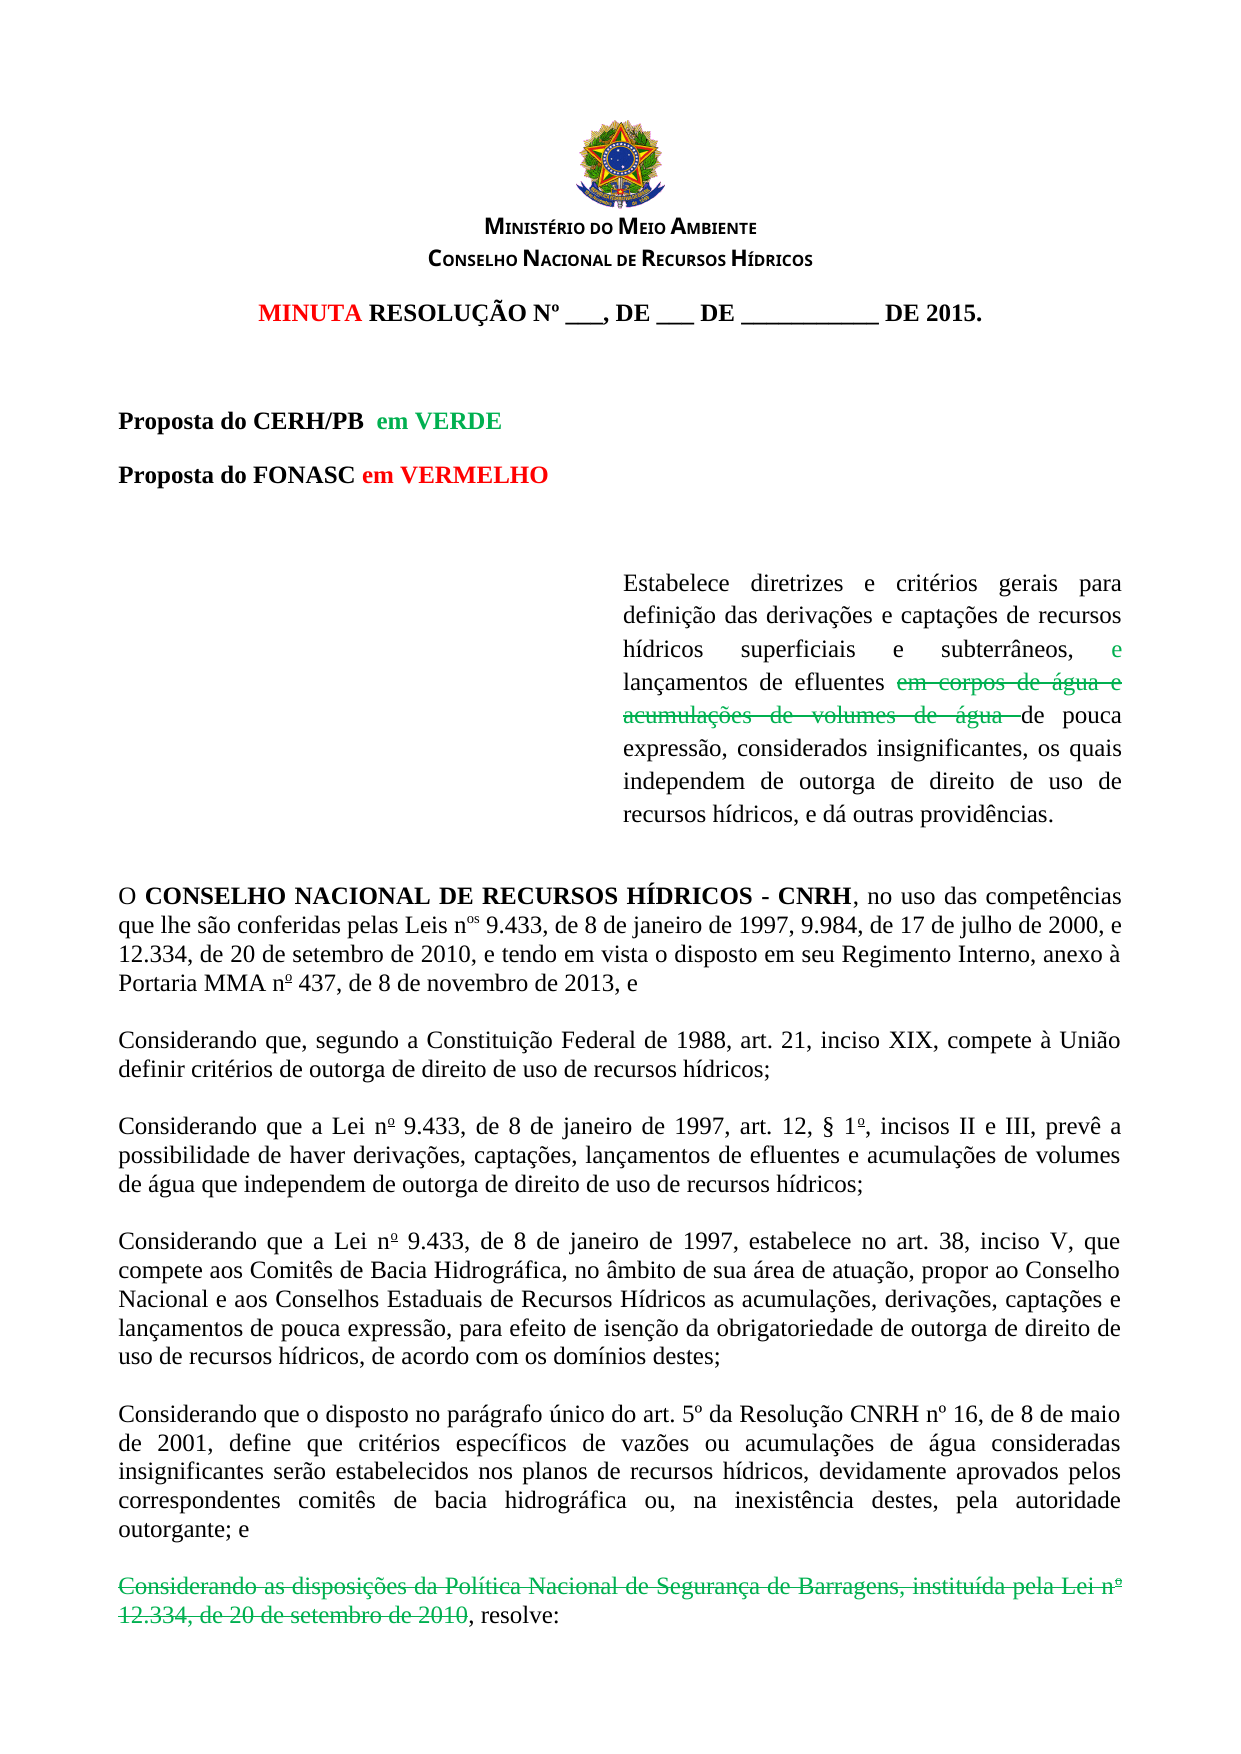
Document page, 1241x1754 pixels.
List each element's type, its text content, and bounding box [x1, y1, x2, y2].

text Proposta do FONASC em VERMELHO [118, 460, 1122, 489]
text Considerando que a Lei no 9.433, de 8 de janeiro de 1997, estabelece no art. 38, inciso V, que compete aos Comitês de Bacia Hidrográfica, no âmbito de sua área de atuação, propor ao Conselho Nacional e aos Conselhos Estaduais de Recursos Hídricos as acumulações, derivações, captações e lançamentos de pouca expressão, para efeito de isenção da obrigatoriedade de outorga de direito de uso de recursos hídricos, de acordo com os domínios destes; [118, 1226, 1122, 1370]
text Considerando as disposições da Política Nacional de Segurança de Barragens, instituída pela Lei no 12.334, de 20 de setembro de 2010, resolve: [118, 1571, 1122, 1629]
text MINISTÉRIO DO MEIO AMBIENTE [118, 210, 1122, 242]
text CONSELHO NACIONAL DE RECURSOS HÍDRICOS [118, 242, 1122, 273]
text Considerando que a Lei no 9.433, de 8 de janeiro de 1997, art. 12, § 1o, incisos II e III, prevê a possibilidade de haver derivações, captações, lançamentos de efluentes e acumulações de volumes de água que independem de outorga de direito de uso de recursos hídricos; [118, 1111, 1122, 1198]
text Considerando que o disposto no parágrafo único do art. 5º da Resolução CNRH nº 16, de 8 de maio de 2001, define que critérios específicos de vazões ou acumulações de água consideradas insignificantes serão estabelecidos nos planos de recursos hídricos, devidamente aprovados pelos correspondentes comitês de bacia hidrográfica ou, na inexistência destes, pela autoridade outorgante; e [118, 1399, 1122, 1543]
text Considerando que, segundo a Constituição Federal de 1988, art. 21, inciso XIX, compete à União definir critérios de outorga de direito de uso de recursos hídricos; [118, 1025, 1122, 1083]
text MINUTA RESOLUÇÃO Nº ___, DE ___ DE ___________ DE 2015. [118, 298, 1122, 327]
picture [574, 118, 666, 211]
text Estabelece diretrizes e critérios gerais para definição das derivações e captações de recursos hídricos superficiais e subterrâneos, e lançamentos de efluentes em corpos de água e acumulações de volumes de água de pouca expressão, considerados insignificantes, os quais independem de outorga de direito de uso de recursos hídricos, e dá outras providências. [623, 568, 1122, 827]
text Proposta do CERH/PB em VERDE [118, 406, 1122, 435]
text O CONSELHO NACIONAL DE RECURSOS HÍDRICOS - CNRH, no uso das competências que lhe são conferidas pelas Leis nos 9.433, de 8 de janeiro de 1997, 9.984, de 17 de julho de 2000, e 12.334, de 20 de setembro de 2010, e tendo em vista o disposto em seu Regimento Interno, anexo à Portaria MMA no 437, de 8 de novembro de 2013, e [118, 881, 1122, 996]
